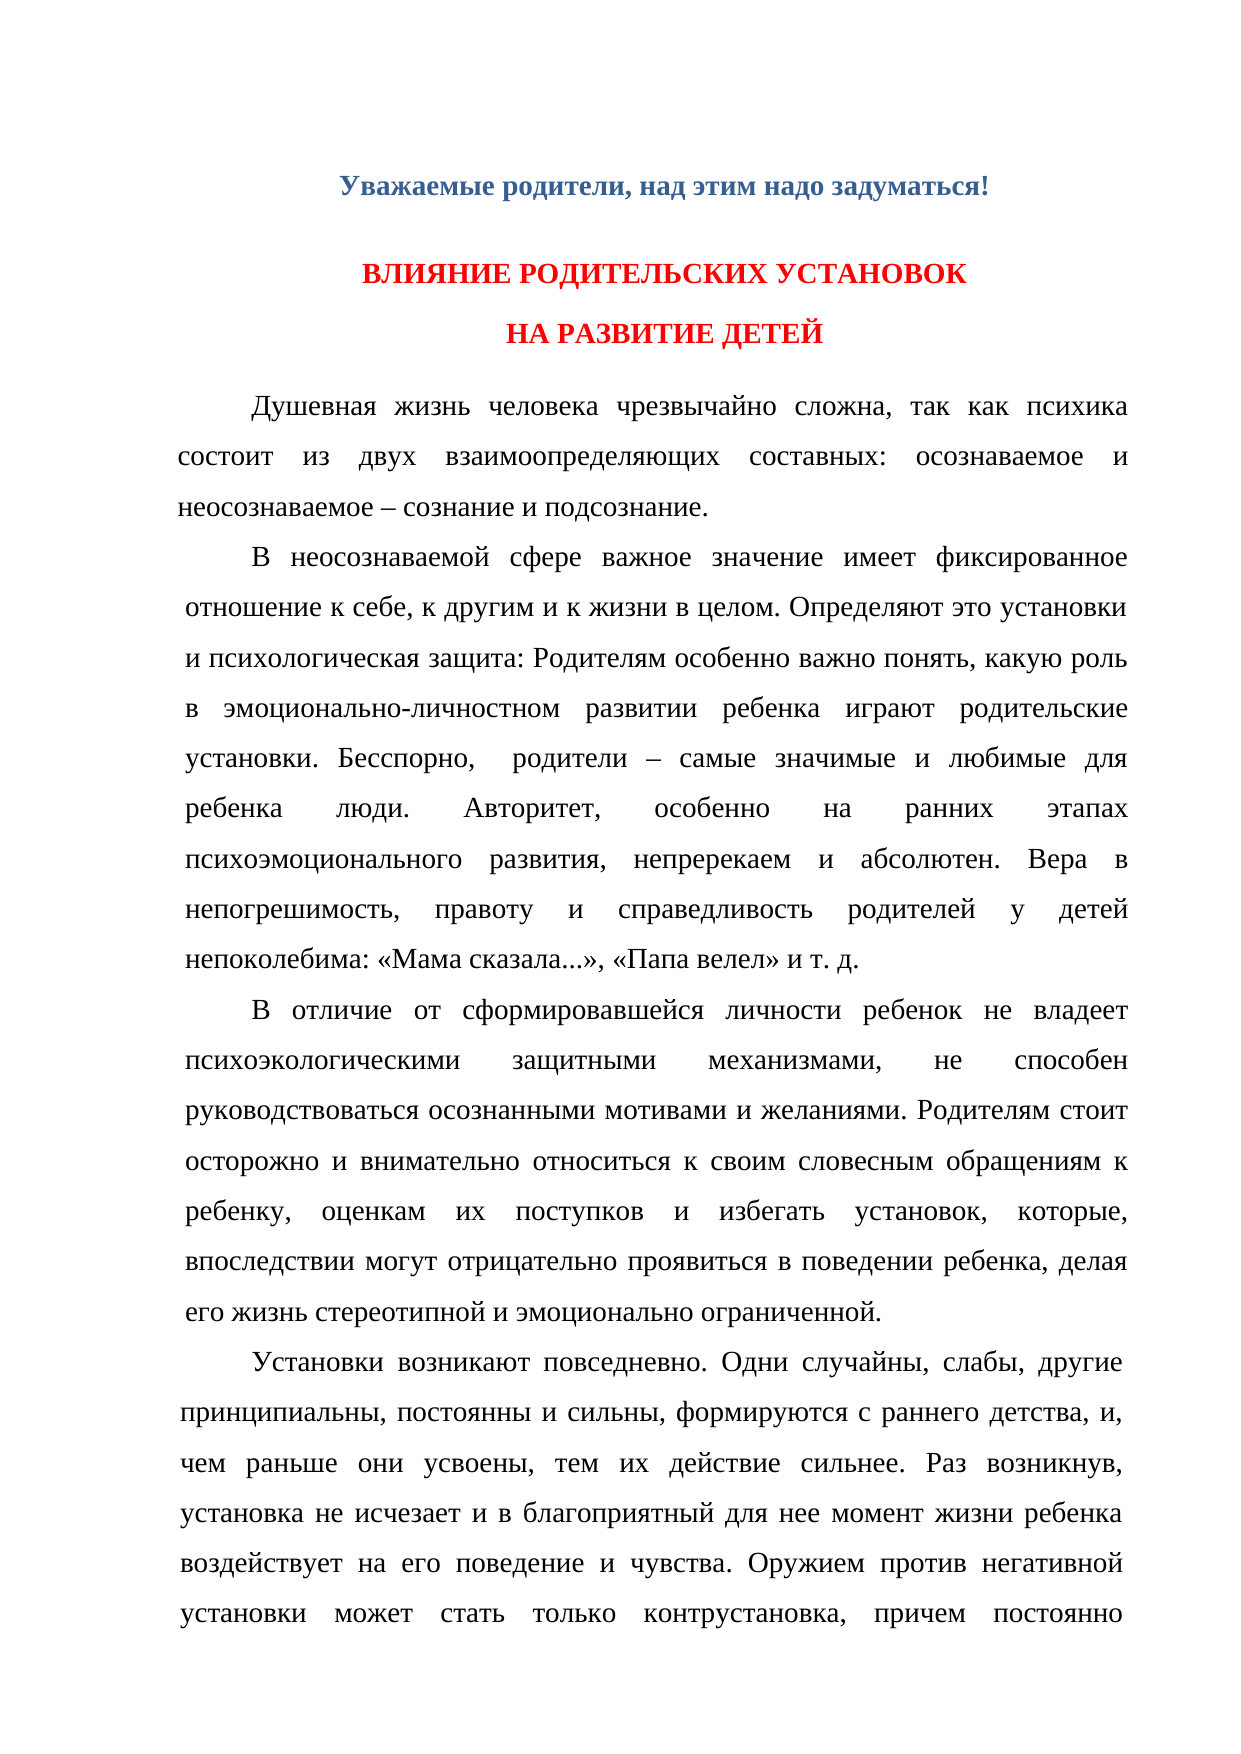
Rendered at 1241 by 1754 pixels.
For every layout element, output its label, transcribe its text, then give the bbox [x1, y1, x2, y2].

text В отличие от сформировавшейся личности ребенок не владеет психоэкологическими защитными механизмами, не способен руководствоваться осознанными мотивами и желаниями. Родителям стоит осторожно и внимательно относиться к своим словесным обращениям к ребенку, оценкам их поступков и избегать установок, которые, впоследствии могут отрицательно проявиться в поведении ребенка, делая его жизнь стереотипной и эмоционально ограниченной. [185, 992, 1129, 1327]
text Душевная жизнь человека чрезвычайно сложна, так как психика состоит из двух взаимоопределяющих составных: осознаваемое и неосознаваемое – сознание и подсознание. [177, 388, 1129, 522]
subtitle ВЛИЯНИЕ РОДИТЕЛЬСКИХ УСТАНОВОК [177, 257, 1152, 290]
subtitle НА РАЗВИТИЕ ДЕТЕЙ [177, 316, 1152, 349]
text В неосознаваемой сфере важное значение имеет фиксированное отношение к себе, к другим и к жизни в целом. Определяют это установки и психологическая защита: Родителям особенно важно понять, какую роль в эмоционально-личностном развитии ребенка играют родительские установки. Бесспорно, родители – самые значимые и любимые для ребенка люди. Авторитет, особенно на ранних этапах психоэмоционального развития, непререкаем и абсолютен. Вера в непогрешимость, правоту и справедливость родителей у детей непоколебима: «Мама сказала...», «Папа велел» и т. д. [185, 539, 1129, 975]
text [180, 1344, 1124, 1629]
subtitle Уважаемые родители, над этим надо задуматься! [177, 168, 1152, 202]
